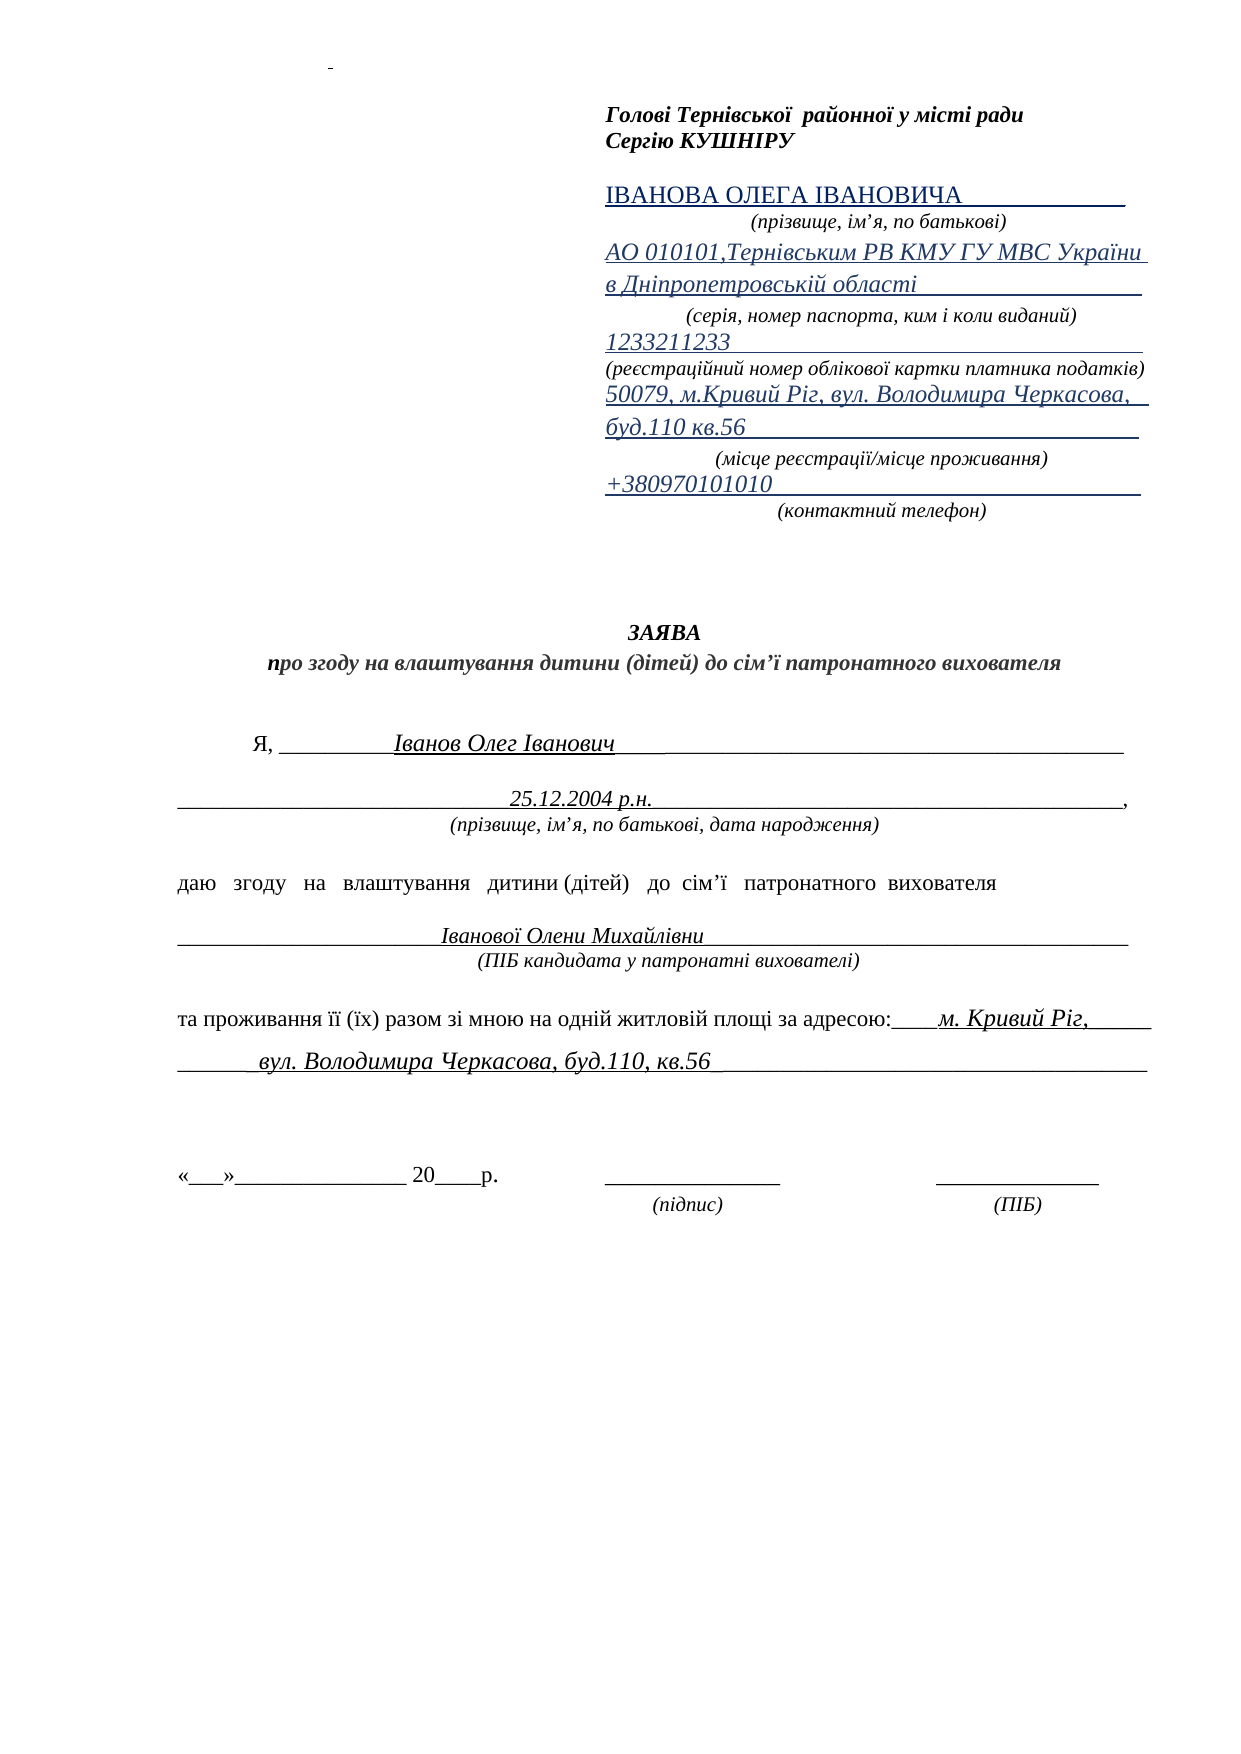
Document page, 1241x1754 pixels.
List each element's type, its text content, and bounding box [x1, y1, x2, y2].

text даю згоду на влаштування дитини (дітей) до сім’ї патронатного вихователя [177, 869, 1152, 896]
text Голові Тернівської районної у місті ради [605, 101, 1152, 127]
text 1233211233 / [605, 327, 1152, 355]
text (підпис) (ПІБ) [177, 1188, 1152, 1217]
text про згоду на влаштування дитини (дітей) до сім’ї патронатного вихователя [177, 649, 1152, 675]
text (місце реєстрації/місце проживання) [605, 446, 1152, 469]
text ІВАНОВА ОЛЕГА ІВАНОВИЧА_________ _ [605, 180, 1152, 209]
text (прізвище, ім’я, по батькові) [605, 209, 1152, 233]
text Я, __________Іванов Олег Іванович____________________________________________ [177, 728, 1152, 757]
text (прізвище, ім’я, по батькові, дата народження) [177, 812, 1152, 836]
text (серія, номер паспорта, ким і коли виданий) [605, 303, 1152, 327]
text (ПІБ кандидата у патронатні вихователі) [177, 948, 1152, 972]
text 50079, м.Кривий Ріг, вул. Володимира Черкасова,_ буд.110 кв.56 _______________________________. [605, 379, 1152, 441]
text Сергію КУШНІРУ [605, 127, 1152, 154]
text _____________________________25.12.2004 р.н._________________________________________, [177, 785, 1152, 812]
text (реєстраційний номер облікової картки платника податків) [605, 355, 1152, 379]
text та проживання її (їх) разом зі мною на одній житловій площі за адресою:____м. Кривий Ріг,_____ [177, 1003, 1152, 1031]
text «___»_______________ 20____р. ______________ _____________ [177, 1159, 1152, 1188]
text в Дніпропетровській області / [605, 269, 1152, 298]
text ЗАЯВА [177, 619, 1152, 645]
text _______вул. Володимира Черкасова, буд.110, кв.56______________________________________ [177, 1046, 1152, 1074]
text (контактний телефон) [585, 498, 1152, 522]
text +380970101010 . [605, 469, 1152, 498]
text АО 010101,Тернівським РВ КМУ ГУ МВС України [605, 237, 1152, 265]
text _______________________Іванової Олени Михайлівни_____________________________________ [177, 922, 1152, 948]
